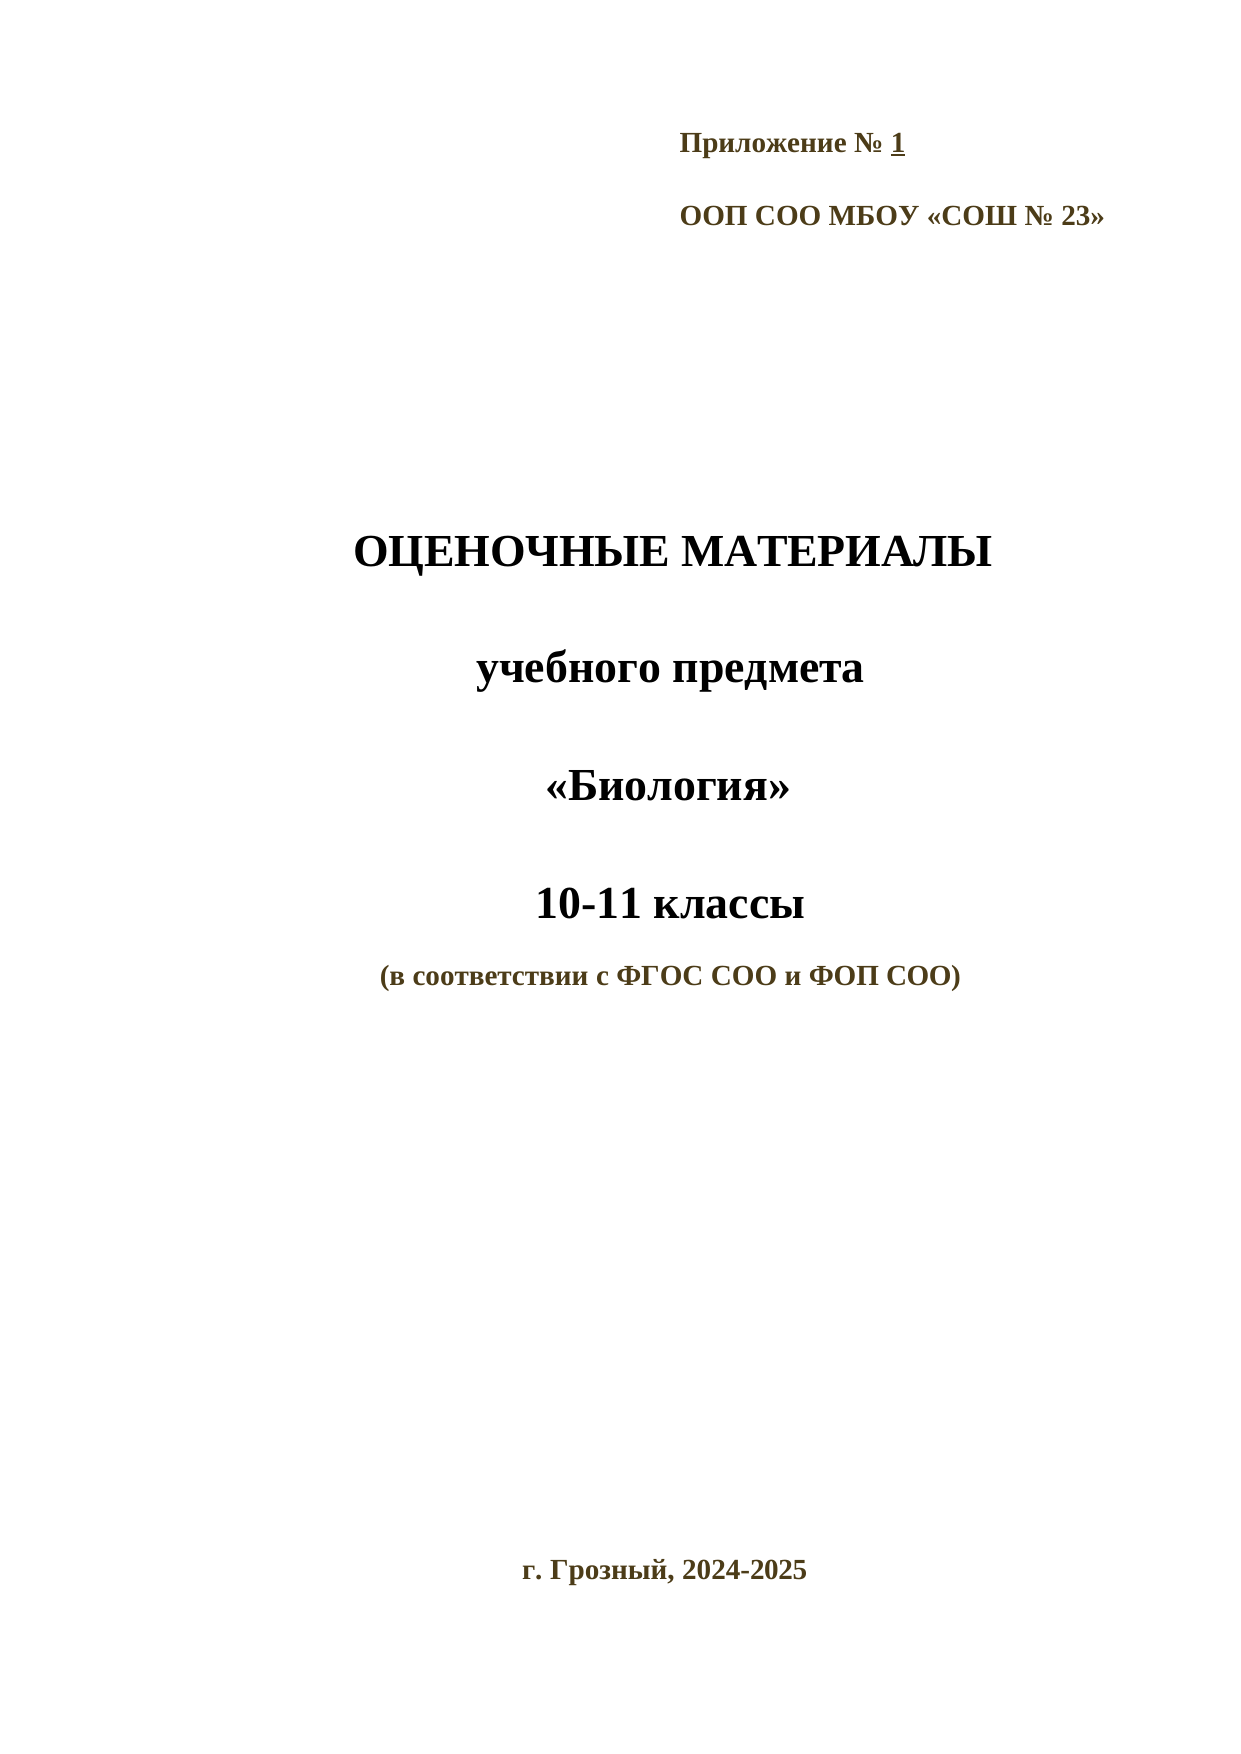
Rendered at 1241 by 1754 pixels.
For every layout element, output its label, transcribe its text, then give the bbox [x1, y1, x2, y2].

text ООП СОО МБОУ «СОШ № 23» [679, 198, 1226, 232]
text учебного предмета [400, 605, 941, 702]
text ОЦЕНОЧНЫЕ МАТЕРИАЛЫ [194, 523, 1152, 576]
text «Биология» [177, 723, 941, 820]
text Приложение № 1 [679, 125, 960, 159]
text г. Грозный, 2024-2025 [177, 1552, 1152, 1586]
text (в соответствии с ФГОС СОО и ФОП СОО) [189, 958, 1152, 992]
text 10-11 классы [400, 841, 941, 938]
